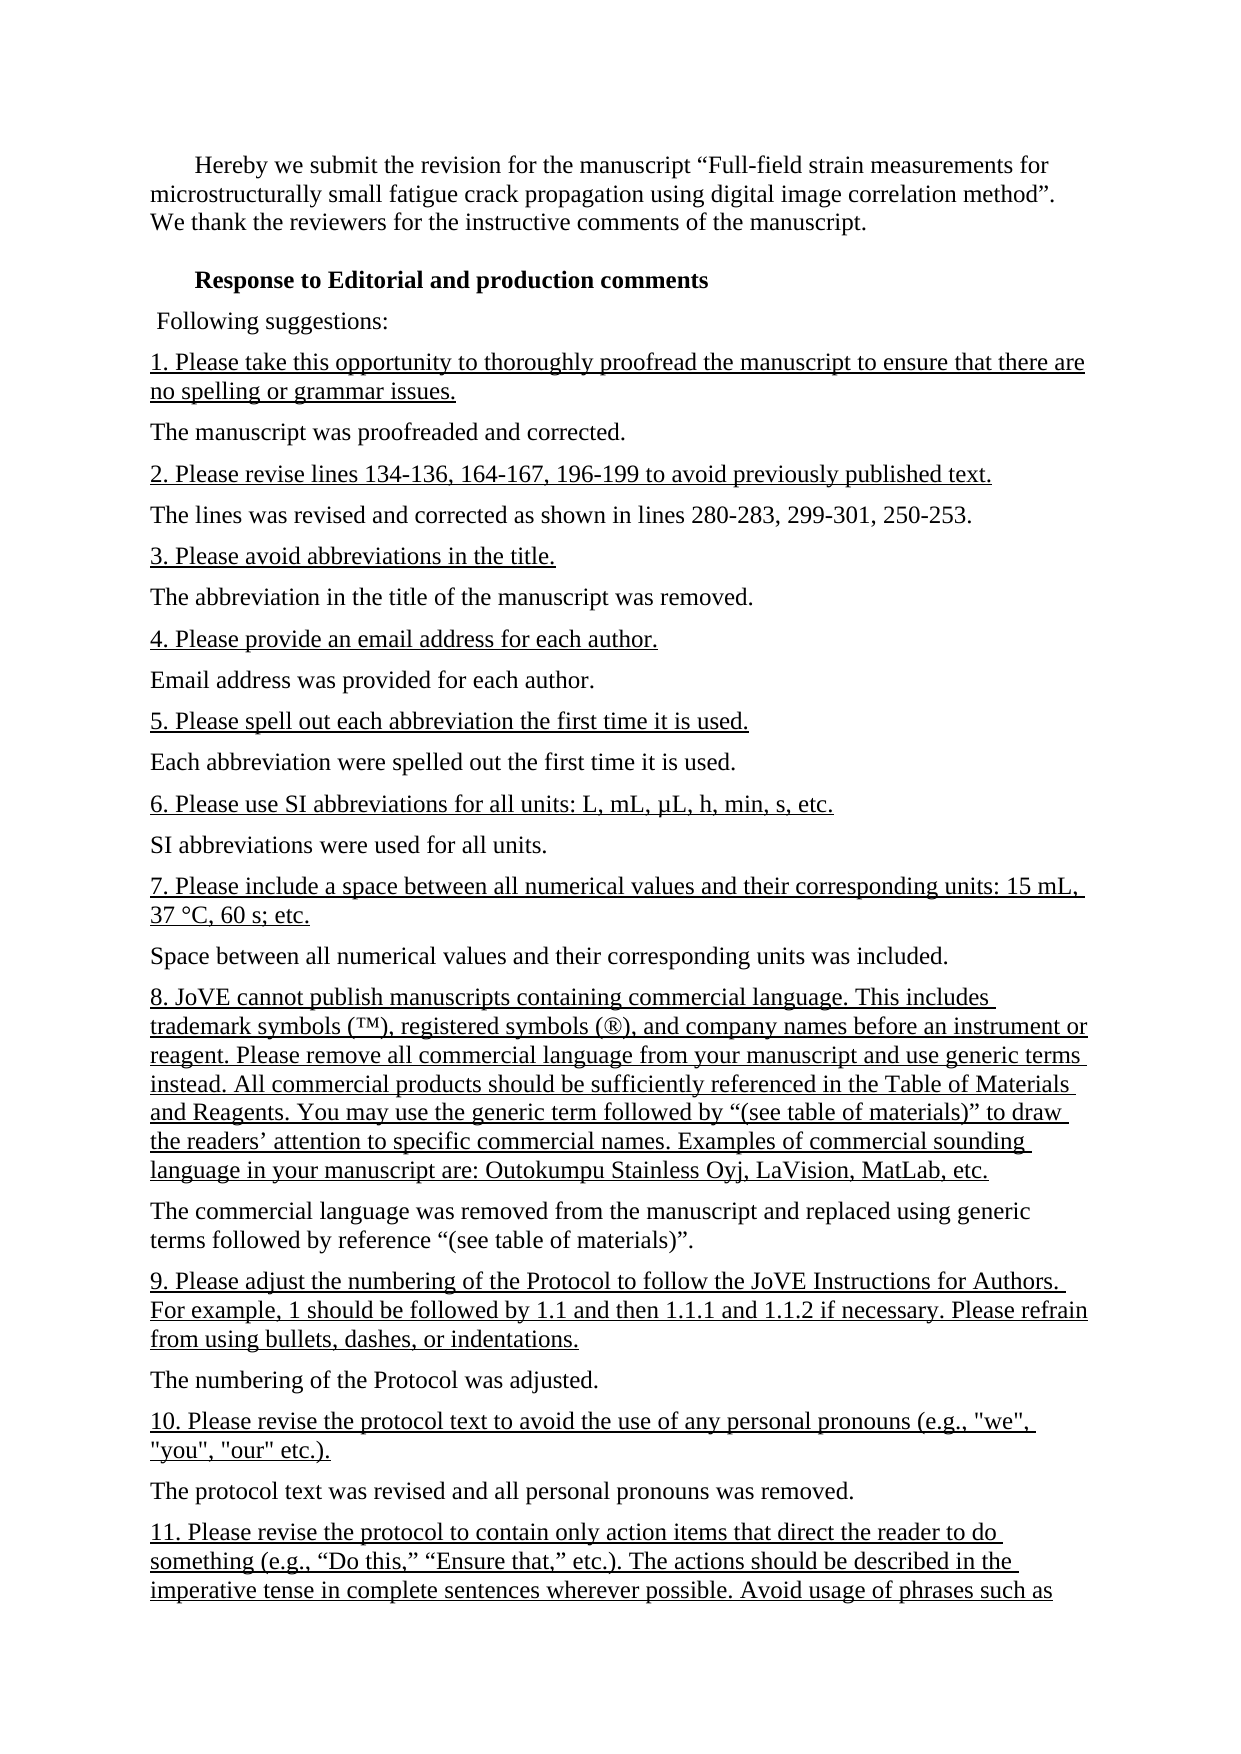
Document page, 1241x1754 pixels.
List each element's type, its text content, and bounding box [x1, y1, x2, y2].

text The numbering of the Protocol was adjusted. [150, 1365, 1090, 1394]
text The commercial language was removed from the manuscript and replaced using generic terms followed by reference “(see table of materials)”. [150, 1196, 1090, 1254]
text Following suggestions: [150, 306, 1090, 335]
text 1. Please take this opportunity to thoroughly proofread the manuscript to ensure that there are no spelling or grammar issues. [150, 347, 1090, 405]
text Each abbreviation were spelled out the first time it is used. [150, 747, 1090, 776]
text Hereby we submit the revision for the manuscript “Full-field strain measurements for microstructurally small fatigue crack propagation using digital image correlation method”. We thank the reviewers for the instructive comments of the manuscript. [150, 150, 1090, 236]
text The manuscript was proofreaded and corrected. [150, 417, 1090, 446]
text The lines was revised and corrected as shown in lines 280-283, 299-301, 250-253. [150, 500, 1090, 529]
text 6. Please use SI abbreviations for all units: L, mL, µL, h, min, s, etc. [150, 789, 1090, 817]
text Space between all numerical values and their corresponding units was included. [150, 941, 1090, 970]
text Email address was provided for each author. [150, 665, 1090, 694]
text 3. Please avoid abbreviations in the title. [150, 541, 1090, 570]
text Response to Editorial and production comments [150, 265, 1090, 294]
text SI abbreviations were used for all units. [150, 830, 1090, 859]
text 9. Please adjust the numbering of the Protocol to follow the JoVE Instructions for Authors. For example, 1 should be followed by 1.1 and then 1.1.1 and 1.1.2 if necessary. Please refrain from using bullets, dashes, or indentations. [150, 1266, 1090, 1352]
text 4. Please provide an email address for each author. [150, 624, 1090, 652]
text The abbreviation in the title of the manuscript was removed. [150, 582, 1090, 611]
text 5. Please spell out each abbreviation the first time it is used. [150, 706, 1090, 735]
text 10. Please revise the protocol text to avoid the use of any personal pronouns (e.g., "we", "you", "our" etc.). [150, 1406, 1090, 1464]
text The protocol text was revised and all personal pronouns was removed. [150, 1476, 1090, 1505]
text 7. Please include a space between all numerical values and their corresponding units: 15 mL, 37 °C, 60 s; etc. [150, 871, 1090, 929]
text 2. Please revise lines 134-136, 164-167, 196-199 to avoid previously published text. [150, 459, 1090, 487]
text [150, 1517, 1090, 1604]
text 8. JoVE cannot publish manuscripts containing commercial language. This includes trademark symbols (™), registered symbols (®), and company names before an instrument or reagent. Please remove all commercial language from your manuscript and use generic terms instead. All commercial products should be sufficiently referenced in the Table of Materials and Reagents. You may use the generic term followed by “(see table of materials)” to draw the readers’ attention to specific commercial names. Examples of commercial sounding language in your manuscript are: Outokumpu Stainless Oyj, LaVision, MatLab, etc. [150, 982, 1090, 1184]
